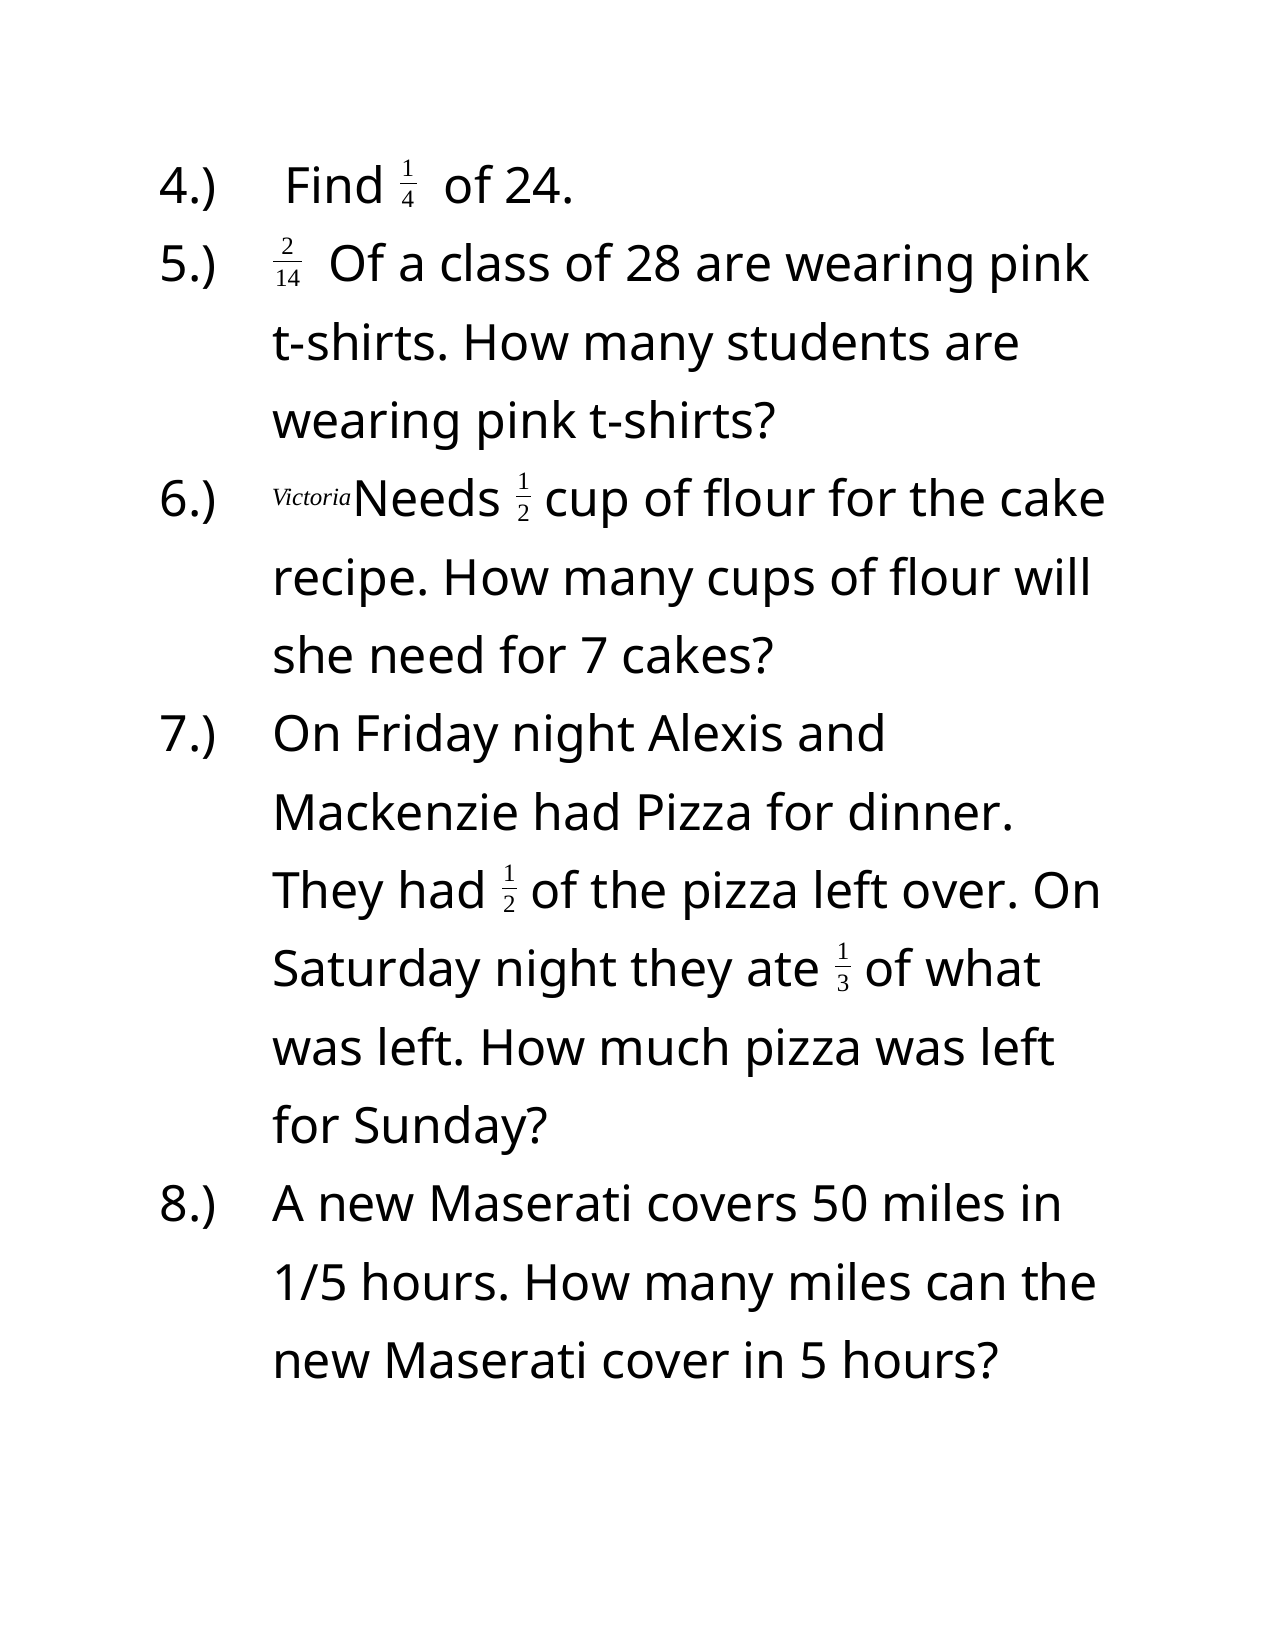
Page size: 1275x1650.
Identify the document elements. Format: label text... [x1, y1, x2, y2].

list Find of 24. [159, 150, 1125, 218]
list A new Maserati covers 50 miles in 1/5 hours. How many miles can the new Maserati cover in 5 hours? [159, 1168, 1125, 1393]
list On Friday night Alexis and Mackenzie had Pizza for dinner. They had of the pizza left over. On Saturday night they ate of what was left. How much pizza was left for Sunday? [159, 698, 1125, 1158]
list Of a class of 28 are wearing pink t-shirts. How many students are wearing pink t-shirts? [159, 228, 1125, 453]
list Needs cup of flour for the cake recipe. How many cups of flour will she need for 7 cakes? [159, 463, 1125, 688]
